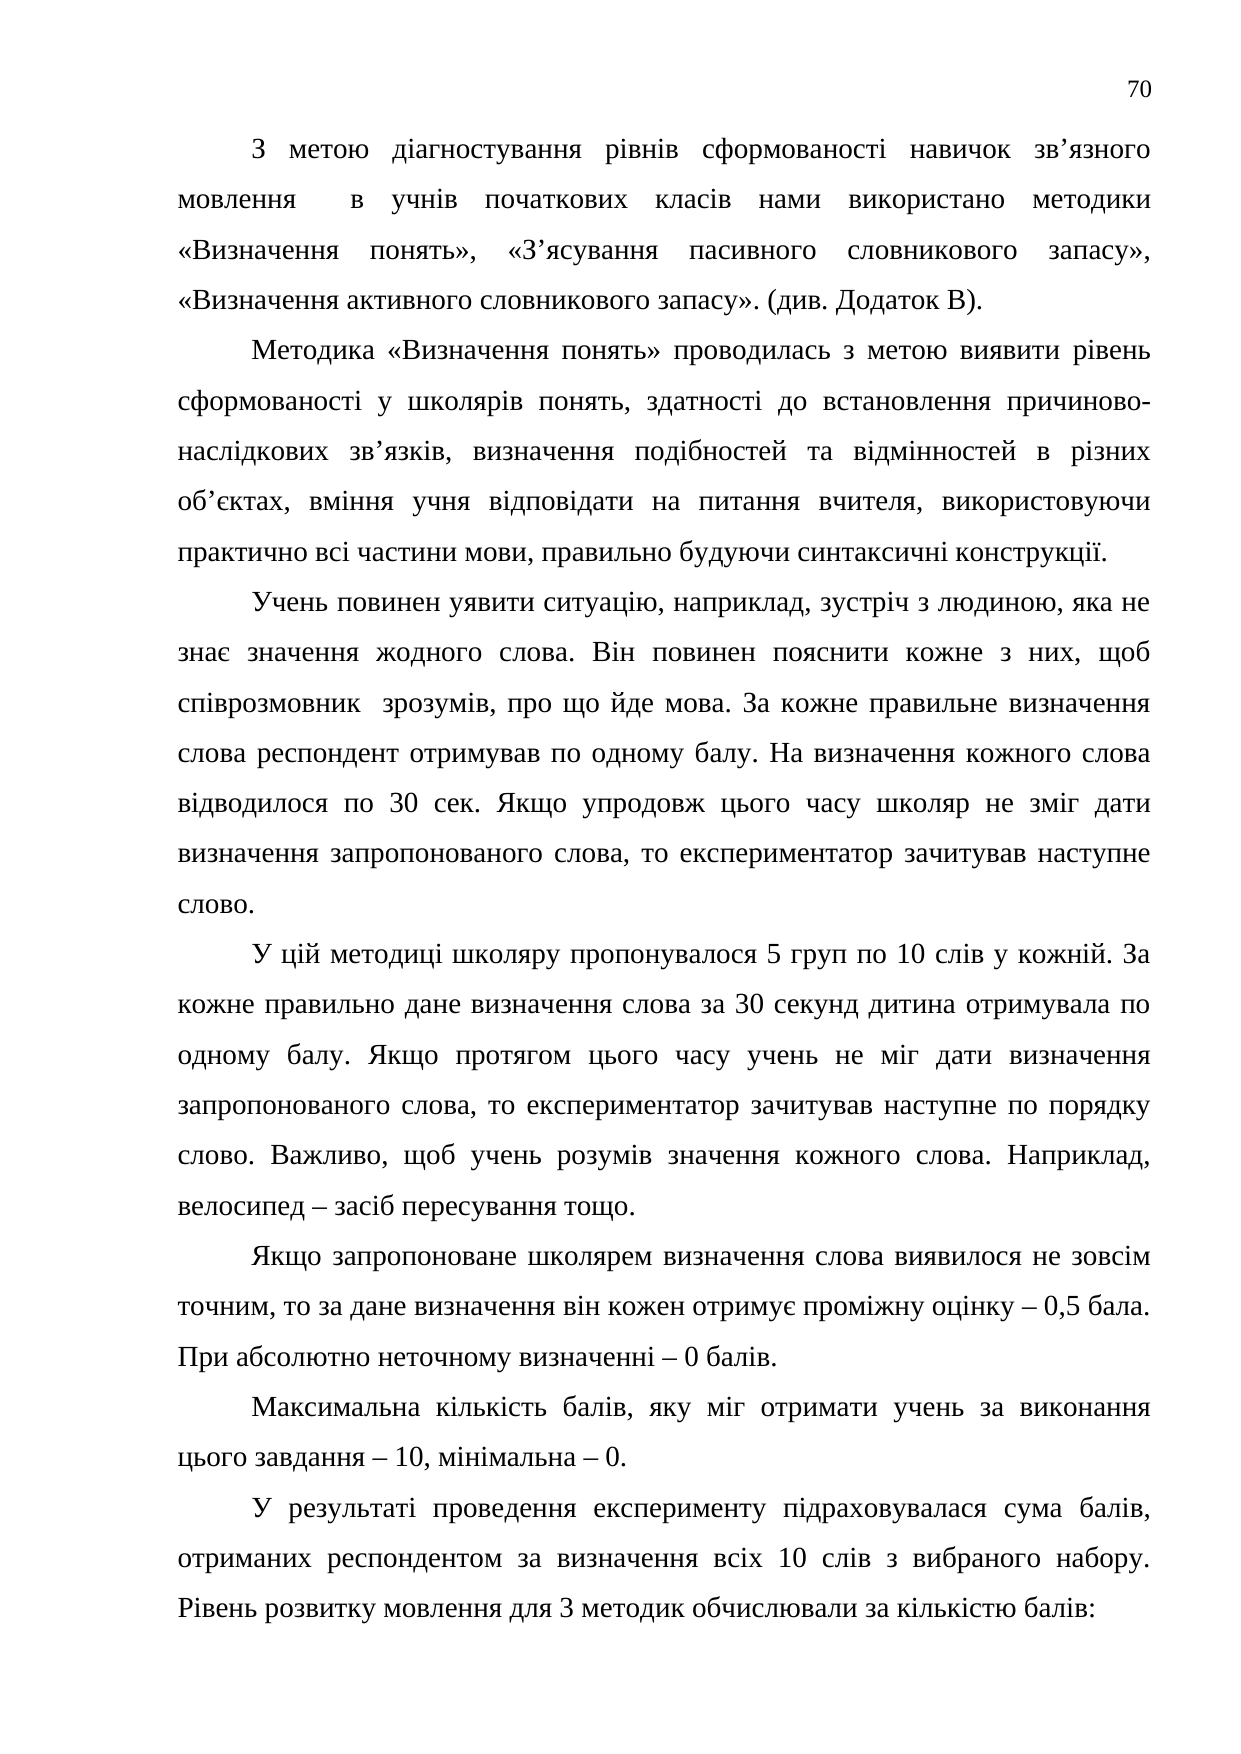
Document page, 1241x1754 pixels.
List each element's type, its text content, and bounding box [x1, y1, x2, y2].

text Методика «Визначення понять» проводилась з метою виявити рівень сформованості у школярів понять, здатності до встановлення причиново-наслідкових зв’язків, визначення подібностей та відмінностей в різних об’єктах, вміння учня відповідати на питання вчителя, використовуючи практично всі частини мови, правильно будуючи синтаксичні конструкції. [177, 332, 1152, 567]
text У результаті проведення експерименту підраховувалася сума балів, отриманих респондентом за визначення всіх 10 слів з вибраного набору. Рівень розвитку мовлення для 3 методик обчислювали за кількістю балів: [177, 1490, 1152, 1624]
text Учень повинен уявити ситуацію, наприклад, зустріч з людиною, яка не знає значення жодного слова. Він повинен пояснити кожне з них, щоб співрозмовник зрозумів, про що йде мова. За кожне правильне визначення слова респондент отримував по одному балу. На визначення кожного слова відводилося по 30 сек. Якщо упродовж цього часу школяр не зміг дати визначення запропонованого слова, то експериментатор зачитував наступне слово. [177, 584, 1152, 919]
text У цій методиці школяру пропонувалося 5 груп по 10 слів у кожній. За кожне правильно дане визначення слова за 30 секунд дитина отримувала по одному балу. Якщо протягом цього часу учень не міг дати визначення запропонованого слова, то експериментатор зачитував наступне по порядку слово. Важливо, щоб учень розумів значення кожного слова. Наприклад, велосипед – засіб пересування тощо. [177, 936, 1152, 1221]
text З метою діагностування рівнів сформованості навичок зв’язного мовлення в учнів початкових класів нами використано методики «Визначення понять», «З’ясування пасивного словникового запасу», «Визначення активного словникового запасу». (див. Додаток В). [177, 131, 1152, 316]
text Максимальна кількість балів, яку міг отримати учень за виконання цього завдання – 10, мінімальна – 0. [177, 1389, 1152, 1473]
text Якщо запропоноване школярем визначення слова виявилося не зовсім точним, то за дане визначення він кожен отримує проміжну оцінку – 0,5 бала. При абсолютно неточному визначенні – 0 балів. [177, 1238, 1152, 1372]
